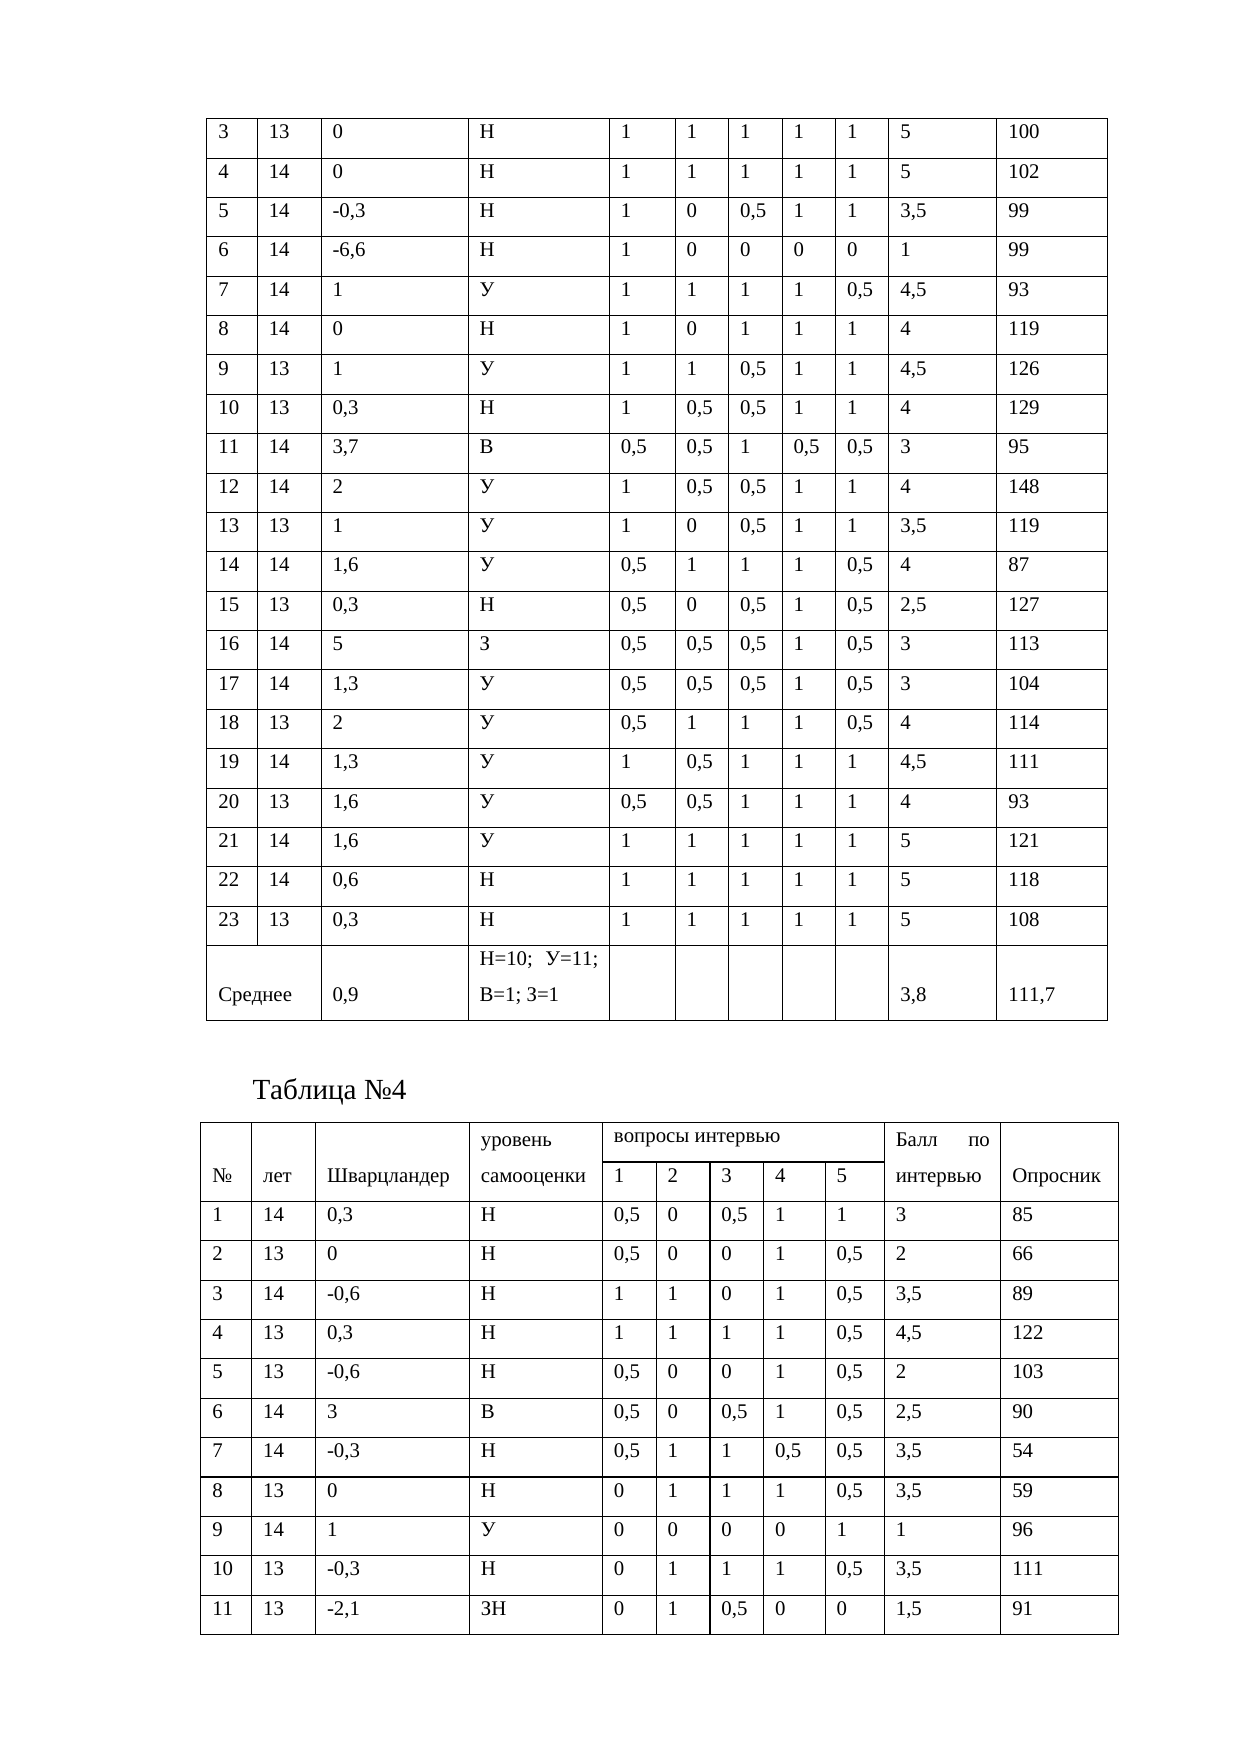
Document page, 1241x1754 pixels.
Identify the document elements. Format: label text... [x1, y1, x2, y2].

table_cell 104 [997, 670, 1107, 709]
table_cell 4 [764, 1163, 825, 1201]
table_cell 5 [889, 119, 996, 157]
table_cell 1 [836, 828, 888, 866]
table_cell 0,5 [826, 1359, 884, 1398]
table_cell 1 [610, 513, 675, 551]
table_cell 4,5 [889, 355, 996, 394]
table_cell 0,5 [836, 710, 888, 748]
table_cell Н [470, 1281, 602, 1319]
table_cell 1 [836, 513, 888, 551]
table_header уровень самооценки [470, 1123, 602, 1201]
table_cell 0,5 [610, 592, 675, 630]
table_cell 0 [711, 1517, 763, 1555]
table_cell 0 [316, 1241, 469, 1279]
table_cell 1 [783, 907, 835, 945]
table_cell 0 [657, 1399, 709, 1437]
table_cell 21 [207, 828, 257, 866]
table_cell 1,6 [322, 789, 468, 827]
table_cell 1,5 [885, 1596, 1000, 1634]
table_cell 14 [258, 749, 321, 787]
table_cell 1 [836, 159, 888, 197]
table_cell 0 [603, 1596, 656, 1634]
table_cell В [470, 1399, 602, 1437]
table_cell 0,5 [711, 1596, 763, 1634]
table_cell 14 [258, 198, 321, 236]
table_cell 5 [889, 828, 996, 866]
table_cell 4 [889, 316, 996, 354]
table_cell 14 [258, 237, 321, 276]
table_cell 1 [603, 1281, 656, 1319]
table_cell 1 [676, 159, 728, 197]
table_cell 1 [826, 1202, 884, 1240]
table_cell 0 [676, 237, 728, 276]
table_cell 0 [657, 1359, 709, 1398]
table_cell 0,5 [836, 434, 888, 472]
table_cell 14 [207, 552, 257, 591]
table_cell Н [470, 1241, 602, 1279]
table_cell 0 [783, 237, 835, 276]
table_cell 0,5 [729, 355, 782, 394]
table_cell 10 [207, 395, 257, 433]
table_cell 1 [783, 552, 835, 591]
table_cell 1 [783, 670, 835, 709]
table_cell 3,8 [889, 946, 996, 1020]
table_cell 1,3 [322, 670, 468, 709]
table_cell 1 [657, 1596, 709, 1634]
table_cell 4,5 [889, 749, 996, 787]
table_cell 14 [258, 552, 321, 591]
table_cell 14 [252, 1202, 315, 1240]
table_cell 1 [729, 789, 782, 827]
table_cell 3,5 [885, 1556, 1000, 1594]
table_cell 99 [997, 198, 1107, 236]
table_cell 0,5 [826, 1556, 884, 1594]
table_cell 3 [889, 631, 996, 669]
table_cell 100 [997, 119, 1107, 157]
table_cell 5 [826, 1163, 884, 1201]
table_cell ЗН [470, 1596, 602, 1634]
table_cell 1 [729, 277, 782, 315]
table_cell У [469, 710, 609, 748]
table_cell 1 [783, 789, 835, 827]
table_cell 1 [711, 1320, 763, 1358]
table_cell 1 [610, 119, 675, 157]
table_cell 8 [207, 316, 257, 354]
table_cell 0 [603, 1478, 656, 1516]
table_cell Н [470, 1202, 602, 1240]
table_cell 0,5 [826, 1320, 884, 1358]
table_cell 15 [207, 592, 257, 630]
table_cell 0,5 [729, 474, 782, 512]
table_cell 0,5 [610, 552, 675, 591]
table_cell 22 [207, 867, 257, 906]
table_cell 1 [729, 434, 782, 472]
table_cell 16 [207, 631, 257, 669]
table_cell 4 [889, 395, 996, 433]
table_cell -0,3 [322, 198, 468, 236]
table_cell 5 [889, 907, 996, 945]
table_cell 0 [764, 1596, 825, 1634]
table_cell 1 [764, 1202, 825, 1240]
table_cell 0,5 [826, 1478, 884, 1516]
table_cell 14 [252, 1438, 315, 1476]
table_cell 14 [258, 277, 321, 315]
table_cell 14 [258, 434, 321, 472]
table_cell 0,3 [322, 592, 468, 630]
table_cell Н [469, 237, 609, 276]
table_cell 3 [207, 119, 257, 157]
table_cell 0 [676, 592, 728, 630]
table_cell 0,5 [836, 552, 888, 591]
table_cell 1 [836, 789, 888, 827]
table_cell 1 [783, 592, 835, 630]
table_cell 1 [657, 1478, 709, 1516]
table_cell 5 [322, 631, 468, 669]
table_cell 111 [1001, 1556, 1118, 1594]
table_cell 0,5 [826, 1241, 884, 1279]
table_cell 1 [603, 1320, 656, 1358]
table_cell У [469, 789, 609, 827]
table_cell 4,5 [885, 1320, 1000, 1358]
table_cell Н [469, 592, 609, 630]
table_cell Н=10; У=11; В=1; З=1 [469, 946, 609, 1020]
table_cell 0,5 [729, 631, 782, 669]
table_cell 23 [207, 907, 257, 945]
table_cell 13 [258, 355, 321, 394]
table_cell 14 [252, 1281, 315, 1319]
table_cell 1 [322, 277, 468, 315]
table_cell Н [469, 867, 609, 906]
table_cell 0,5 [676, 670, 728, 709]
table_cell -6,6 [322, 237, 468, 276]
table_cell 0 [322, 159, 468, 197]
table_cell 2,5 [889, 592, 996, 630]
table_cell 13 [252, 1241, 315, 1279]
table_cell 1 [764, 1359, 825, 1398]
table_cell 89 [1001, 1281, 1118, 1319]
table_cell 1 [729, 749, 782, 787]
table_cell 12 [207, 474, 257, 512]
table_cell 1 [764, 1478, 825, 1516]
table_cell Н [469, 395, 609, 433]
table_cell 2,5 [885, 1399, 1000, 1437]
table_cell 0 [322, 119, 468, 157]
table_cell 1 [657, 1320, 709, 1358]
table_cell 1 [783, 710, 835, 748]
table_cell 0,5 [603, 1359, 656, 1398]
table_cell 99 [997, 237, 1107, 276]
table_cell 11 [201, 1596, 251, 1634]
table_cell 2 [322, 474, 468, 512]
table_cell 2 [201, 1241, 251, 1279]
table_cell 0,5 [826, 1399, 884, 1437]
table_cell 122 [1001, 1320, 1118, 1358]
table_cell 0,3 [322, 907, 468, 945]
table_cell 0,3 [316, 1202, 469, 1240]
table_cell 102 [997, 159, 1107, 197]
table_cell 1 [676, 277, 728, 315]
table_cell 1 [610, 867, 675, 906]
table_cell 6 [201, 1399, 251, 1437]
table_cell 1 [729, 907, 782, 945]
table_cell 1 [729, 828, 782, 866]
table_cell Н [469, 198, 609, 236]
table_cell Н [469, 119, 609, 157]
table_cell 1 [836, 395, 888, 433]
table_cell 13 [258, 907, 321, 945]
table_cell 1 [783, 277, 835, 315]
table_cell 13 [207, 513, 257, 551]
table_cell 0,5 [603, 1438, 656, 1476]
table_cell 3,5 [889, 198, 996, 236]
table_cell 0,5 [836, 592, 888, 630]
table_cell 13 [252, 1556, 315, 1594]
table_cell Н [470, 1320, 602, 1358]
table_cell 0,3 [322, 395, 468, 433]
table_cell 0,5 [603, 1202, 656, 1240]
table_cell 0 [711, 1359, 763, 1398]
table_cell 1 [603, 1163, 656, 1201]
table_cell 121 [997, 828, 1107, 866]
table_cell 96 [1001, 1517, 1118, 1555]
table_cell 1 [711, 1556, 763, 1594]
table_cell 127 [997, 592, 1107, 630]
table_cell З [469, 631, 609, 669]
table_cell 14 [258, 631, 321, 669]
table_cell 9 [207, 355, 257, 394]
table_cell 18 [207, 710, 257, 748]
table_cell Н [470, 1359, 602, 1398]
table_cell 13 [258, 119, 321, 157]
table_cell 14 [258, 867, 321, 906]
table_cell 0,5 [603, 1399, 656, 1437]
table_cell 93 [997, 277, 1107, 315]
table_cell 0,5 [729, 198, 782, 236]
table_header Шварцландер [316, 1123, 469, 1201]
table_cell 119 [997, 513, 1107, 551]
table_cell 3 [316, 1399, 469, 1437]
table_cell 1 [783, 355, 835, 394]
table_cell 0 [657, 1241, 709, 1279]
table_cell 1 [783, 119, 835, 157]
table_cell 14 [258, 670, 321, 709]
table_cell 1 [764, 1281, 825, 1319]
table_cell Н [469, 907, 609, 945]
table_cell 0 [316, 1478, 469, 1516]
table_cell 1 [783, 474, 835, 512]
table_cell 5 [201, 1359, 251, 1398]
table_cell 4,5 [889, 277, 996, 315]
table_cell 1 [610, 316, 675, 354]
table_cell 0,5 [729, 395, 782, 433]
table_cell 1 [610, 159, 675, 197]
table_cell 4 [201, 1320, 251, 1358]
table_cell Н [469, 159, 609, 197]
table_cell 14 [258, 828, 321, 866]
table_cell 4 [889, 474, 996, 512]
table_cell 13 [258, 592, 321, 630]
table_cell 3,5 [885, 1281, 1000, 1319]
table_cell 6 [207, 237, 257, 276]
table_cell 17 [207, 670, 257, 709]
table_cell 1 [836, 355, 888, 394]
table_cell 0 [836, 237, 888, 276]
table_cell 1 [836, 867, 888, 906]
table_cell У [469, 828, 609, 866]
table_cell 3,7 [322, 434, 468, 472]
table_cell -0,6 [316, 1281, 469, 1319]
table_cell 1 [610, 907, 675, 945]
table_cell 148 [997, 474, 1107, 512]
table_cell У [469, 670, 609, 709]
table_cell 9 [201, 1517, 251, 1555]
table_cell 2 [885, 1359, 1000, 1398]
table_cell 0,5 [729, 513, 782, 551]
table_cell 1 [783, 316, 835, 354]
table_cell 0 [322, 316, 468, 354]
table_cell 0 [764, 1517, 825, 1555]
table_cell 4 [889, 710, 996, 748]
table_cell 1 [729, 159, 782, 197]
table_cell 10 [201, 1556, 251, 1594]
table_cell 0,5 [711, 1399, 763, 1437]
table_cell У [469, 355, 609, 394]
table_header Балл по интервью [885, 1123, 1000, 1201]
table_cell 0,5 [610, 631, 675, 669]
table_cell У [469, 552, 609, 591]
table_cell 0,5 [764, 1438, 825, 1476]
table_cell 129 [997, 395, 1107, 433]
table_cell 4 [889, 789, 996, 827]
table_cell 0,5 [711, 1202, 763, 1240]
table_cell -0,6 [316, 1359, 469, 1398]
table_cell 0,5 [729, 670, 782, 709]
table_cell 0 [657, 1517, 709, 1555]
table_cell 1 [836, 907, 888, 945]
table_cell 5 [207, 198, 257, 236]
table_cell 0,5 [729, 592, 782, 630]
table_cell 111 [997, 749, 1107, 787]
table_cell 1 [836, 119, 888, 157]
table_cell 0 [676, 316, 728, 354]
table_header № [201, 1123, 251, 1201]
table_cell 95 [997, 434, 1107, 472]
table_cell 1 [783, 198, 835, 236]
table_cell 1 [764, 1556, 825, 1594]
table_cell 66 [1001, 1241, 1118, 1279]
table_cell 1 [764, 1320, 825, 1358]
table_cell У [469, 749, 609, 787]
table_cell 0 [826, 1596, 884, 1634]
table_cell 59 [1001, 1478, 1118, 1516]
table_cell 13 [258, 395, 321, 433]
table_cell У [469, 474, 609, 512]
table_cell 90 [1001, 1399, 1118, 1437]
table_cell 3,5 [885, 1478, 1000, 1516]
table_cell 0,5 [610, 789, 675, 827]
table_cell У [470, 1517, 602, 1555]
table_cell [729, 946, 782, 1020]
table_cell 1 [676, 907, 728, 945]
table_cell 1 [610, 198, 675, 236]
table_cell -0,3 [316, 1556, 469, 1594]
table_cell 1,6 [322, 828, 468, 866]
table_cell 0,5 [783, 434, 835, 472]
table_cell 1 [783, 867, 835, 906]
table_cell 1 [729, 710, 782, 748]
table_cell 1 [729, 119, 782, 157]
table_cell 0,5 [826, 1281, 884, 1319]
table_cell 0,5 [836, 670, 888, 709]
table_header Опросник [1001, 1123, 1118, 1201]
table_cell 1 [657, 1438, 709, 1476]
table_cell 1 [885, 1517, 1000, 1555]
table_cell У [469, 513, 609, 551]
table_cell 7 [201, 1438, 251, 1476]
table_cell 0 [657, 1202, 709, 1240]
table_cell 1 [610, 277, 675, 315]
table_cell 1 [783, 749, 835, 787]
table_cell 14 [252, 1399, 315, 1437]
table_cell 0 [711, 1241, 763, 1279]
table_cell Среднее [207, 946, 321, 1020]
table_cell 1 [836, 198, 888, 236]
table_cell 0,5 [836, 631, 888, 669]
table_cell 3 [885, 1202, 1000, 1240]
table_cell 1 [676, 355, 728, 394]
table_cell 1 [610, 474, 675, 512]
table_cell 1 [764, 1241, 825, 1279]
table_cell 0,5 [826, 1438, 884, 1476]
table_cell 1 [711, 1478, 763, 1516]
table_cell 1 [610, 828, 675, 866]
table_cell 14 [252, 1517, 315, 1555]
table_cell 0 [676, 198, 728, 236]
table_cell 13 [252, 1478, 315, 1516]
table_cell 1 [676, 867, 728, 906]
table_cell 0,5 [610, 710, 675, 748]
table_cell -0,3 [316, 1438, 469, 1476]
table_cell 0 [676, 513, 728, 551]
table_cell 13 [252, 1320, 315, 1358]
table_cell 5 [889, 159, 996, 197]
table_cell 1 [322, 513, 468, 551]
table_cell 85 [1001, 1202, 1118, 1240]
table_cell 14 [258, 316, 321, 354]
table_cell [610, 946, 675, 1020]
table_cell 93 [997, 789, 1107, 827]
table_cell 0,9 [322, 946, 468, 1020]
table_cell 0 [729, 237, 782, 276]
table_cell Н [469, 316, 609, 354]
table_cell 1 [676, 828, 728, 866]
table_cell 5 [889, 867, 996, 906]
table_cell 1 [322, 355, 468, 394]
table_cell 3,5 [889, 513, 996, 551]
table_header лет [252, 1123, 315, 1201]
table_cell 3 [889, 434, 996, 472]
table_cell [783, 946, 835, 1020]
table_cell 118 [997, 867, 1107, 906]
text Таблица №4 [177, 1072, 1152, 1105]
table_cell 0,5 [676, 395, 728, 433]
table_cell [836, 946, 888, 1020]
table_cell 1,6 [322, 552, 468, 591]
table_cell 13 [258, 710, 321, 748]
table_cell Н [470, 1478, 602, 1516]
table_cell 113 [997, 631, 1107, 669]
table_cell 14 [258, 159, 321, 197]
table_cell 13 [252, 1359, 315, 1398]
table_cell 54 [1001, 1438, 1118, 1476]
table_cell [676, 946, 728, 1020]
table_cell 19 [207, 749, 257, 787]
table_cell 1 [764, 1399, 825, 1437]
table_cell 91 [1001, 1596, 1118, 1634]
table_cell 1 [610, 355, 675, 394]
table_cell 1 [783, 631, 835, 669]
table_cell 1 [783, 395, 835, 433]
table_cell 111,7 [997, 946, 1107, 1020]
table_cell 11 [207, 434, 257, 472]
table_cell 1 [201, 1202, 251, 1240]
table_cell 3,5 [885, 1438, 1000, 1476]
table_cell 1 [729, 867, 782, 906]
table_cell 0,5 [676, 749, 728, 787]
table_cell 2 [657, 1163, 709, 1201]
table_cell 3 [711, 1163, 763, 1201]
table_cell 1 [729, 316, 782, 354]
table_cell В [469, 434, 609, 472]
table_cell 13 [258, 513, 321, 551]
table_cell 3 [201, 1281, 251, 1319]
table_cell 1 [657, 1556, 709, 1594]
table_cell 1 [783, 159, 835, 197]
table_cell 4 [889, 552, 996, 591]
table_cell Н [470, 1556, 602, 1594]
table_header вопросы интервью [603, 1123, 884, 1161]
table_cell 103 [1001, 1359, 1118, 1398]
table_cell 119 [997, 316, 1107, 354]
table_cell 20 [207, 789, 257, 827]
table_cell 0 [603, 1556, 656, 1594]
table_cell 1 [889, 237, 996, 276]
table_cell 2 [322, 710, 468, 748]
table_cell 1 [836, 749, 888, 787]
table_cell 0,6 [322, 867, 468, 906]
table_cell У [469, 277, 609, 315]
table_cell 1,3 [322, 749, 468, 787]
table_cell 1 [783, 513, 835, 551]
table_cell 1 [316, 1517, 469, 1555]
table_cell 0,5 [603, 1241, 656, 1279]
table_cell 1 [610, 237, 675, 276]
table_cell 1 [610, 395, 675, 433]
table_cell 0,5 [610, 434, 675, 472]
table_cell 0 [603, 1517, 656, 1555]
table_cell 8 [201, 1478, 251, 1516]
table_cell 87 [997, 552, 1107, 591]
table_cell 1 [676, 552, 728, 591]
table_cell 0 [711, 1281, 763, 1319]
table_cell 1 [676, 119, 728, 157]
table_cell 0,5 [836, 277, 888, 315]
table_cell 1 [836, 316, 888, 354]
table_cell 2 [885, 1241, 1000, 1279]
table_cell 14 [258, 474, 321, 512]
table_cell 3 [889, 670, 996, 709]
table_cell 1 [610, 749, 675, 787]
table_cell 0,5 [610, 670, 675, 709]
table_cell 0,5 [676, 434, 728, 472]
table_cell 13 [252, 1596, 315, 1634]
table_cell 0,3 [316, 1320, 469, 1358]
table_cell 13 [258, 789, 321, 827]
table_cell 0,5 [676, 789, 728, 827]
table_cell 126 [997, 355, 1107, 394]
table_cell 108 [997, 907, 1107, 945]
table_cell 1 [711, 1438, 763, 1476]
table_cell 7 [207, 277, 257, 315]
table_cell -2,1 [316, 1596, 469, 1634]
table_cell 0,5 [676, 474, 728, 512]
table_cell 1 [783, 828, 835, 866]
table_cell 1 [836, 474, 888, 512]
table_cell 1 [826, 1517, 884, 1555]
table_cell 114 [997, 710, 1107, 748]
table_cell 4 [207, 159, 257, 197]
table_cell 1 [657, 1281, 709, 1319]
table_cell Н [470, 1438, 602, 1476]
table_cell 0,5 [676, 631, 728, 669]
table_cell 1 [676, 710, 728, 748]
table_cell 1 [729, 552, 782, 591]
